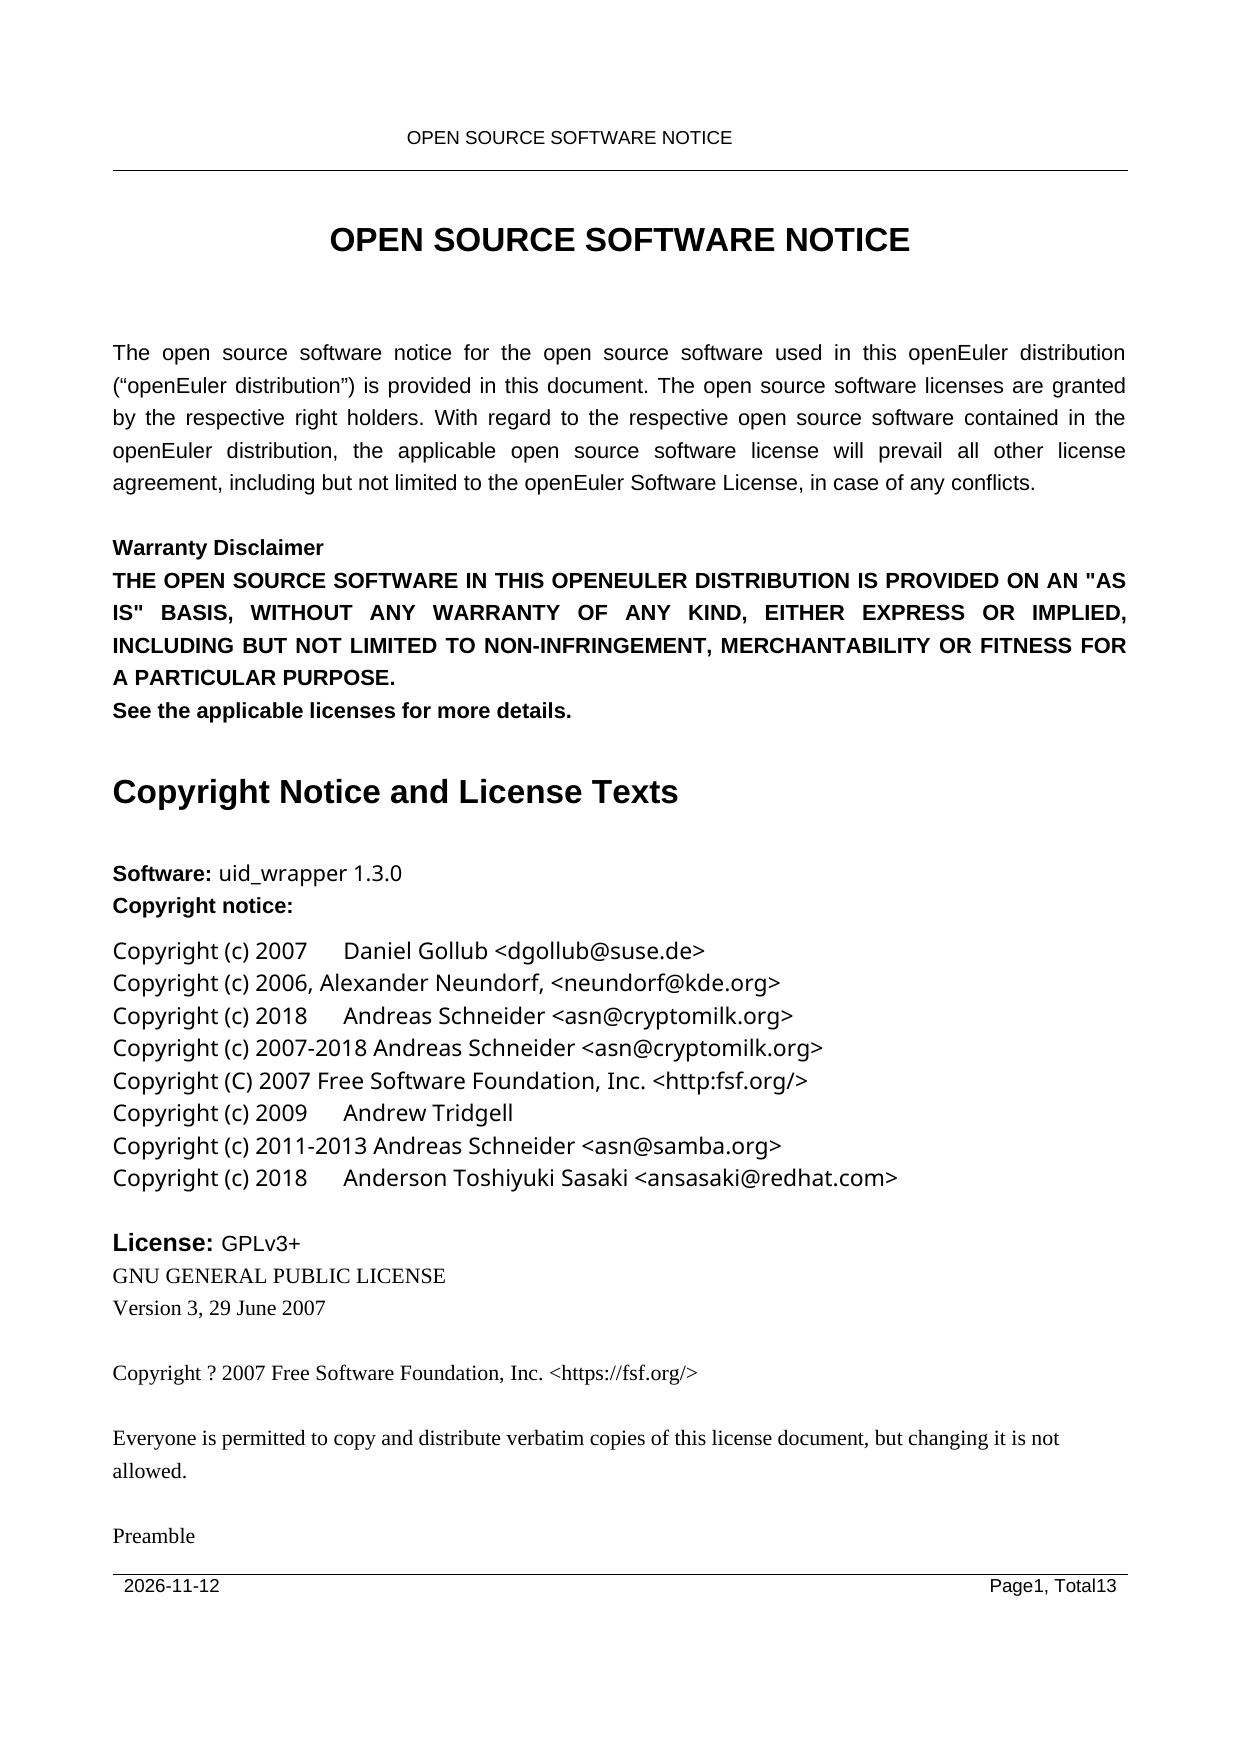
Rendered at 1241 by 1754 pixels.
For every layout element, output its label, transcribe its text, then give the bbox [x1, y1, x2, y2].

text THE OPEN SOURCE SOFTWARE IN THIS OPENEULER DISTRIBUTION IS PROVIDED ON AN "AS IS" BASIS, WITHOUT ANY WARRANTY OF ANY KIND, EITHER EXPRESS OR IMPLIED, INCLUDING BUT NOT LIMITED TO NON-INFRINGEMENT, MERCHANTABILITY OR FITNESS FOR A PARTICULAR PURPOSE. See the applicable licenses for more details. [112, 564, 1128, 726]
text OPEN SOURCE SOFTWARE NOTICE [112, 206, 1128, 271]
text Copyright Notice and License Texts [112, 759, 1128, 824]
text License: GPLv3+ [112, 1226, 1128, 1259]
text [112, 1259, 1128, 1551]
text Copyright notice: [112, 889, 1128, 921]
text Warranty Disclaimer [112, 531, 1128, 564]
title Software: uid_wrapper 1.3.0 [112, 856, 1128, 889]
text Copyright (c) 2007 Daniel Gollub <dgollub@suse.de> Copyright (c) 2006, Alexander Neundorf, <neundorf@kde.org> Copyright (c) 2018 Andreas Schneider <asn@cryptomilk.org> Copyright (c) 2007-2018 Andreas Schneider <asn@cryptomilk.org> Copyright (C) 2007 Free Software Foundation, Inc. <http:fsf.org/> Copyright (c) 2009 Andrew Tridgell Copyright (c) 2011-2013 Andreas Schneider <asn@samba.org> Copyright (c) 2018 Anderson Toshiyuki Sasaki <ansasaki@redhat.com> [112, 934, 1128, 1226]
text The open source software notice for the open source software used in this openEuler distribution (“openEuler distribution”) is provided in this document. The open source software licenses are granted by the respective right holders. With regard to the respective open source software contained in the openEuler distribution, the applicable open source software license will prevail all other license agreement, including but not limited to the openEuler Software License, in case of any conflicts. [112, 336, 1128, 499]
